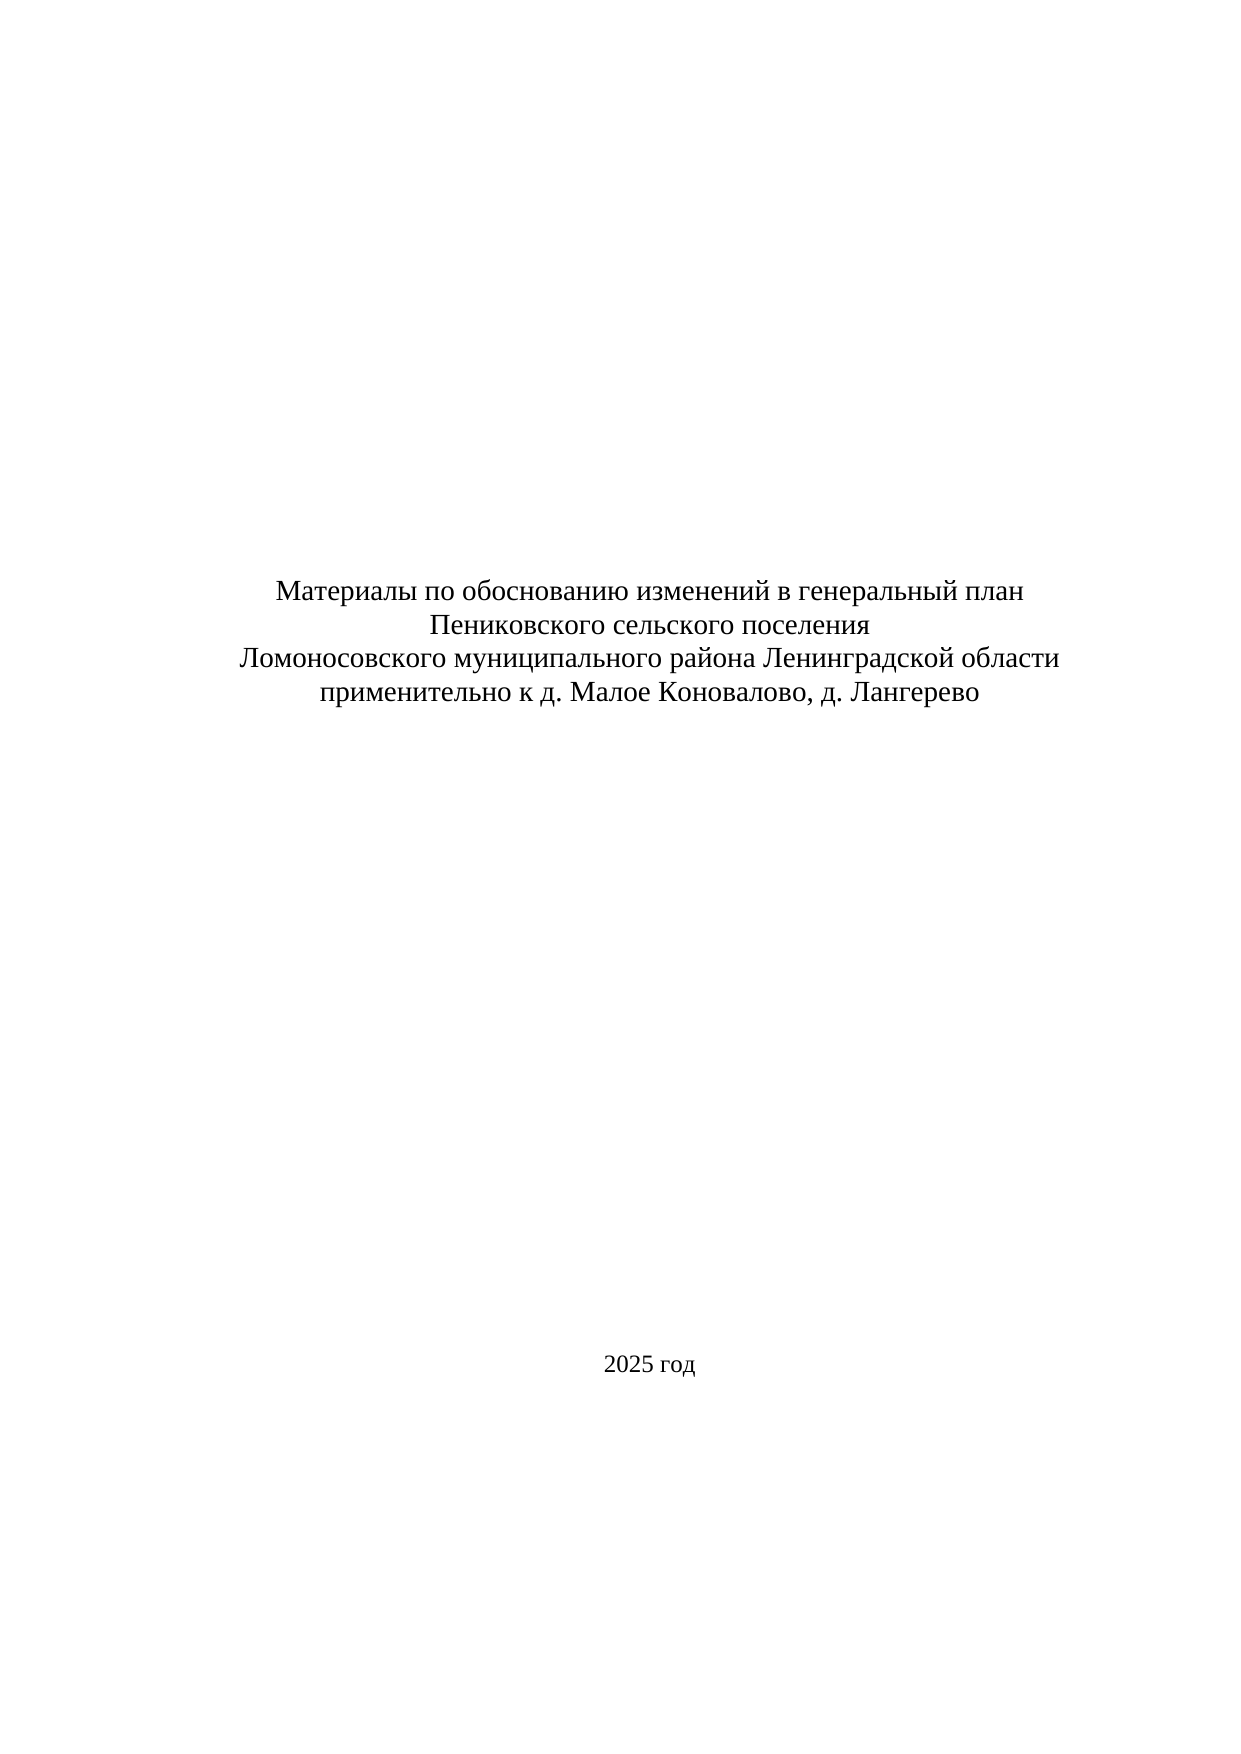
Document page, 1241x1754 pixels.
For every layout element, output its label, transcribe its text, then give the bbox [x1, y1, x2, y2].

text Ломоносовского муниципального района Ленинградской области [118, 640, 1181, 674]
text 2025 год [118, 1349, 1181, 1378]
text Материалы по обоснованию изменений в генеральный план [118, 573, 1181, 607]
text Пениковского сельского поселения [118, 607, 1181, 640]
text применительно к д. Малое Коновалово, д. Лангерево [118, 674, 1181, 707]
